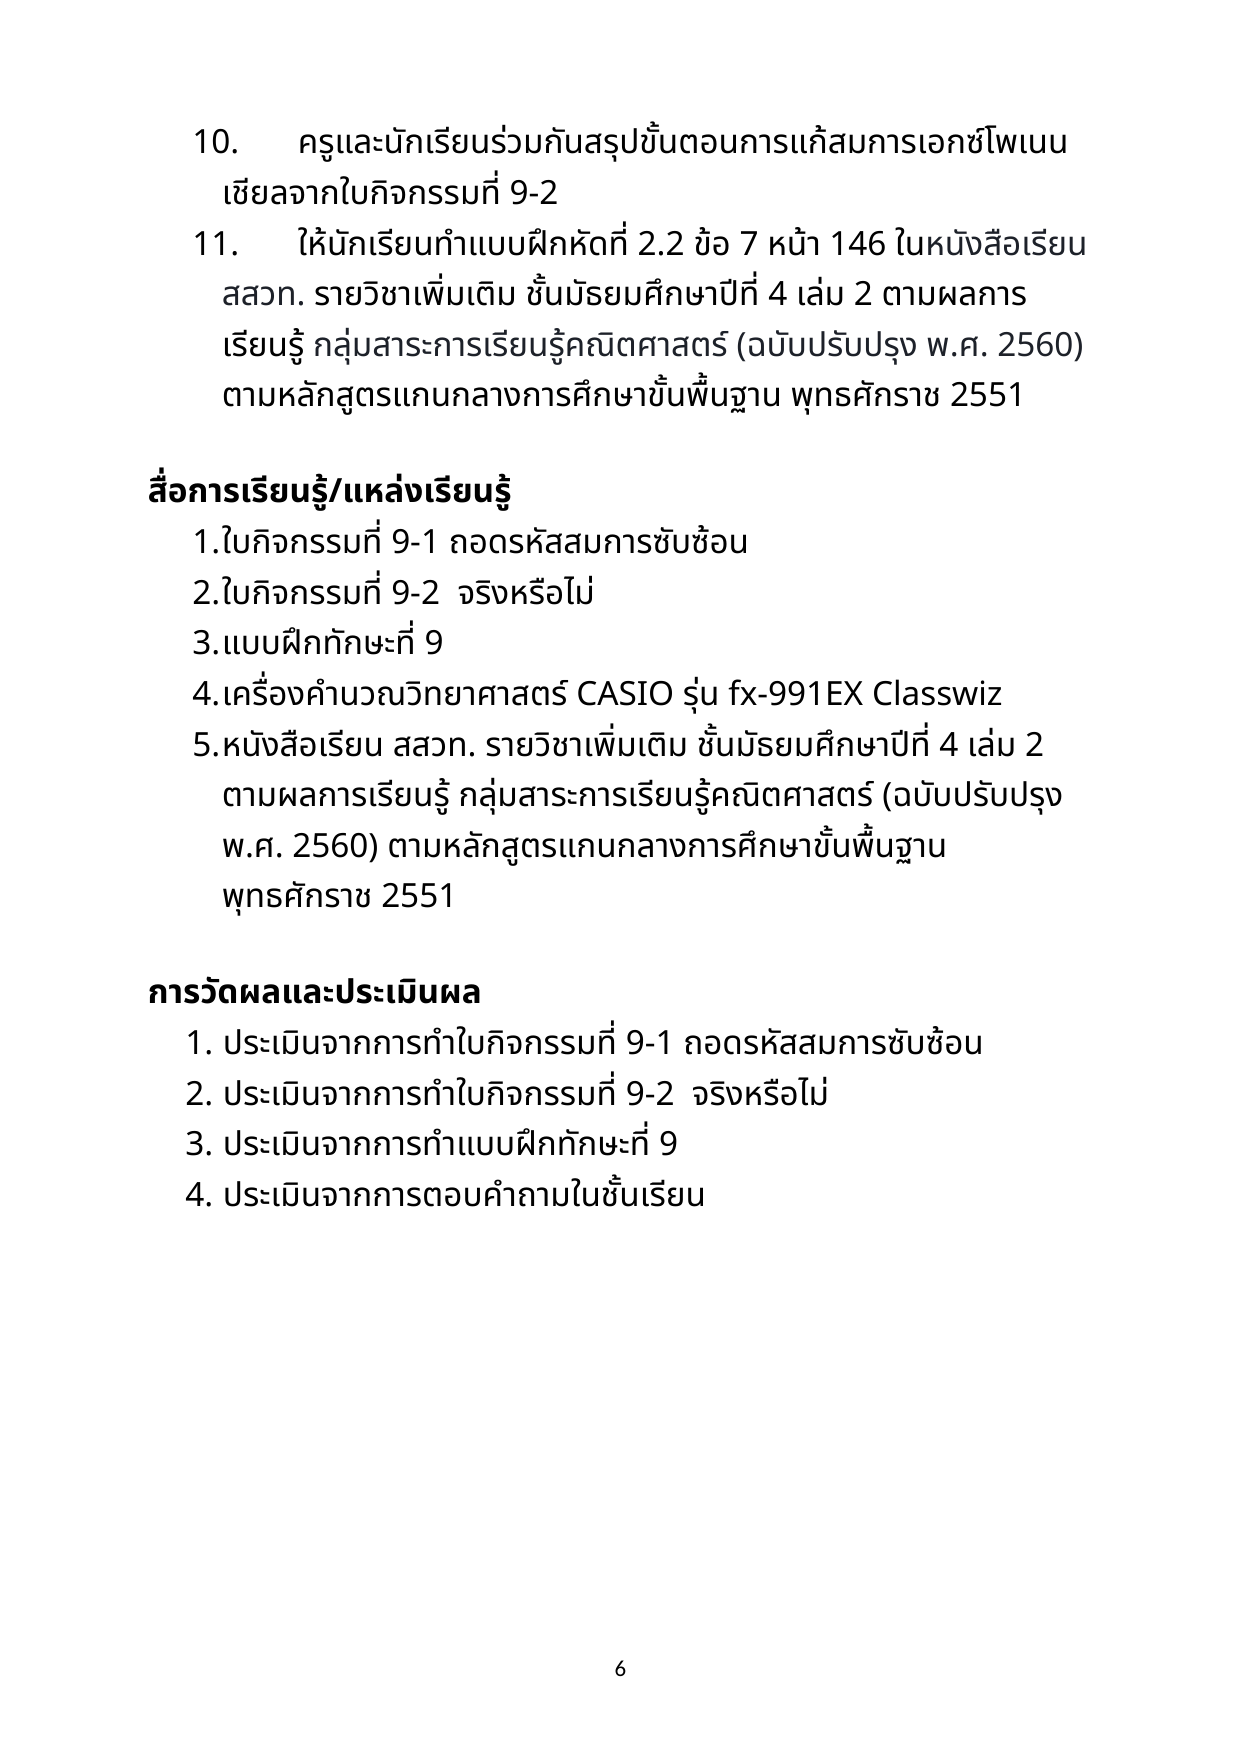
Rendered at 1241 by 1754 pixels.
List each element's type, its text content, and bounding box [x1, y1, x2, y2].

list ประเมินจากการตอบคำถามในชั้นเรียน [185, 1171, 1092, 1221]
list ใบกิจกรรมที่ 9-2 จริงหรือไม่ [192, 568, 1092, 619]
list แบบฝึกทักษะที่ 9 [192, 619, 1092, 670]
list ประเมินจากการทำใบกิจกรรมที่ 9-2 จริงหรือไม่ [185, 1069, 1092, 1120]
list ให้นักเรียนทำแบบฝึกหัดที่ 2.2 ข้อ 7 หน้า 146 ในหนังสือเรียน สสวท. รายวิชาเพิ่มเติม ชั้นมัธยมศึกษาปีที่ 4 เล่ม 2 ตามผลการเรียนรู้ กลุ่มสาระการเรียนรู้คณิตศาสตร์ (ฉบับปรับปรุง พ.ศ. 2560) ตามหลักสูตรแกนกลางการศึกษาขั้นพื้นฐาน พุทธศักราช 2551 [192, 219, 1092, 422]
text สื่อการเรียนรู้/แหล่งเรียนรู้ [148, 467, 1092, 518]
list ใบกิจกรรมที่ 9-1 ถอดรหัสสมการซับซ้อน [192, 518, 1092, 568]
list ประเมินจากการทำใบกิจกรรมที่ 9-1 ถอดรหัสสมการซับซ้อน [185, 1019, 1092, 1069]
list ประเมินจากการทำแบบฝึกทักษะที่ 9 [185, 1120, 1092, 1171]
list ครูและนักเรียนร่วมกันสรุปขั้นตอนการแก้สมการเอกซ์โพเนนเชียลจากใบกิจกรรมที่ 9-2 [192, 118, 1092, 219]
list หนังสือเรียน สสวท. รายวิชาเพิ่มเติม ชั้นมัธยมศึกษาปีที่ 4 เล่ม 2 ตามผลการเรียนรู้ กลุ่มสาระการเรียนรู้คณิตศาสตร์ (ฉบับปรับปรุง พ.ศ. 2560) ตามหลักสูตรแกนกลางการศึกษาขั้นพื้นฐาน พุทธศักราช 2551 [192, 720, 1092, 923]
text การวัดผลและประเมินผล [148, 968, 1092, 1019]
list เครื่องคำนวณวิทยาศาสตร์ CASIO รุ่น fx-991EX Classwiz [192, 670, 1092, 720]
